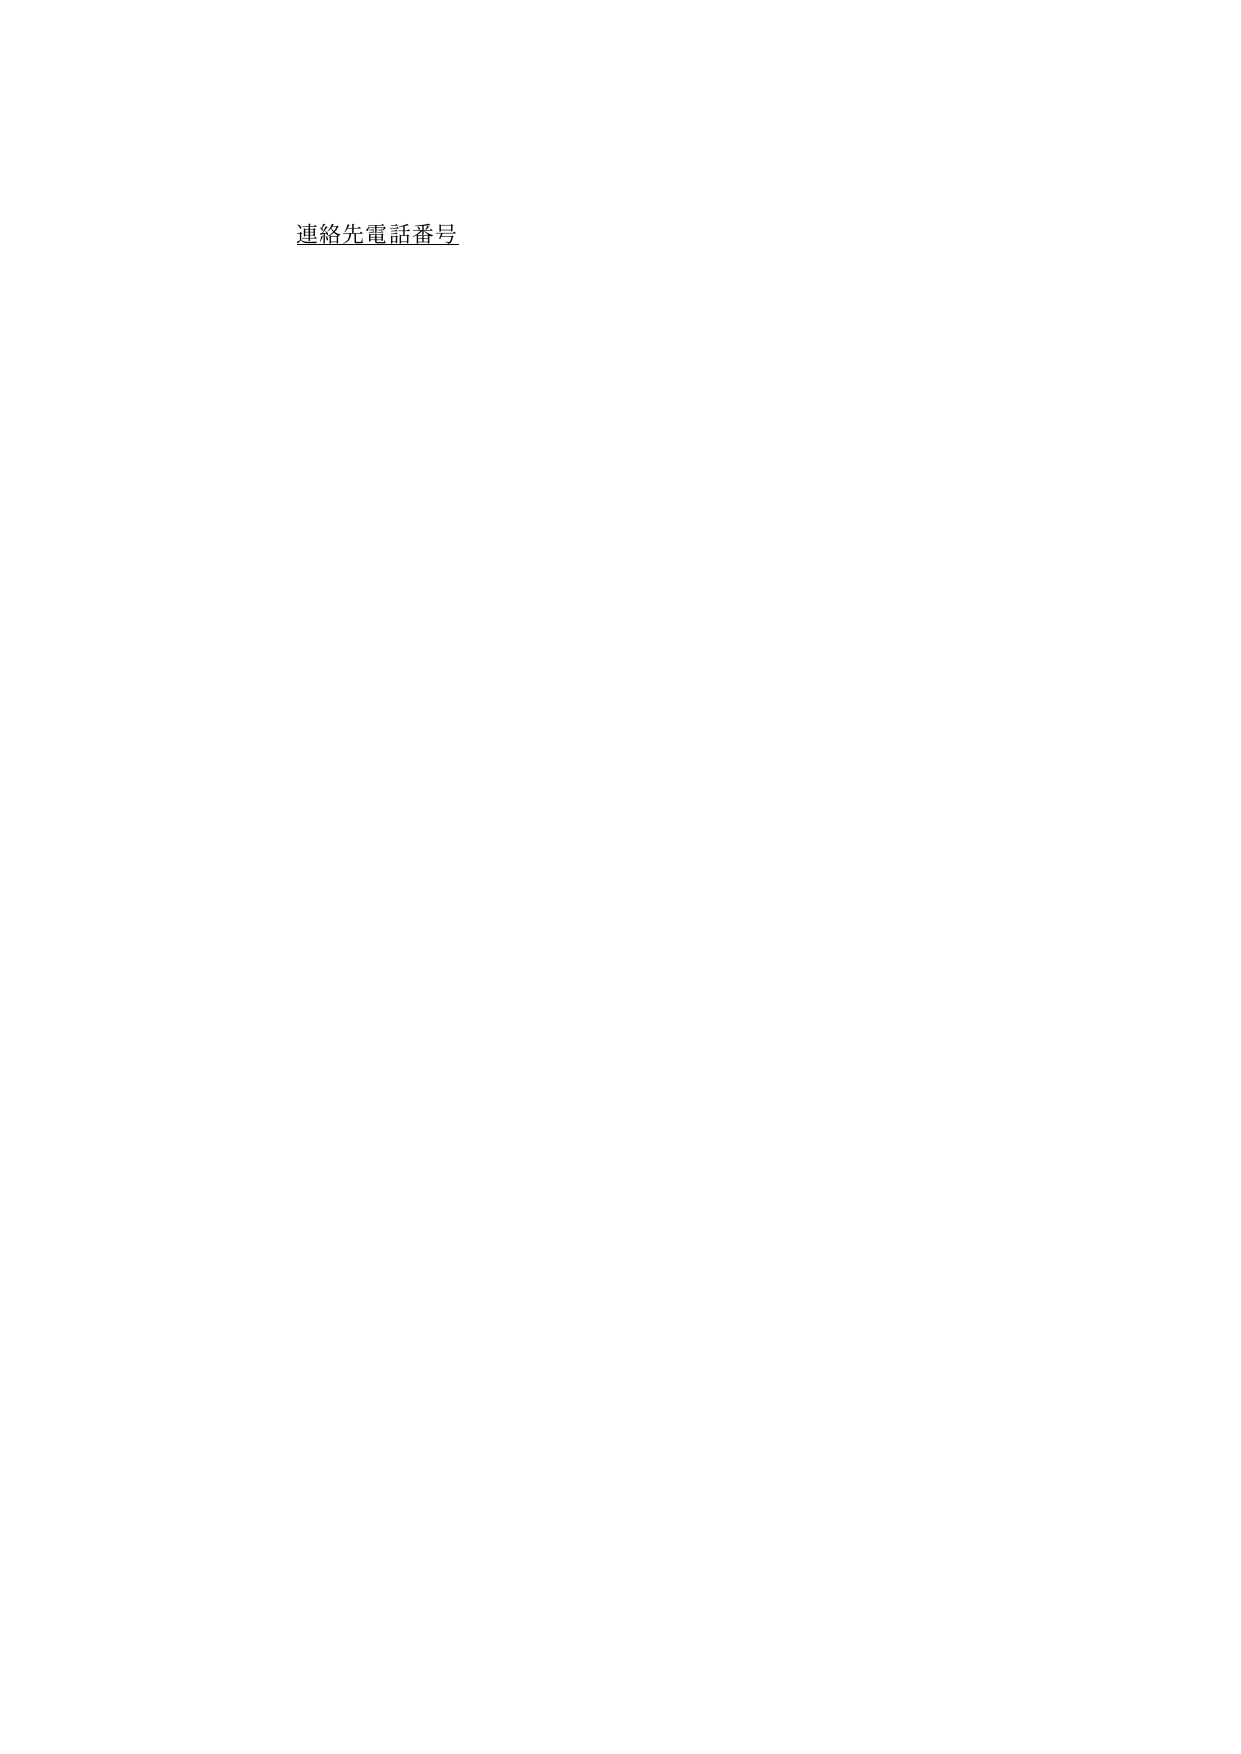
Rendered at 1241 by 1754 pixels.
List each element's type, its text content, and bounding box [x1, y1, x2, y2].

text 連絡先電話番号 [158, 215, 1083, 250]
